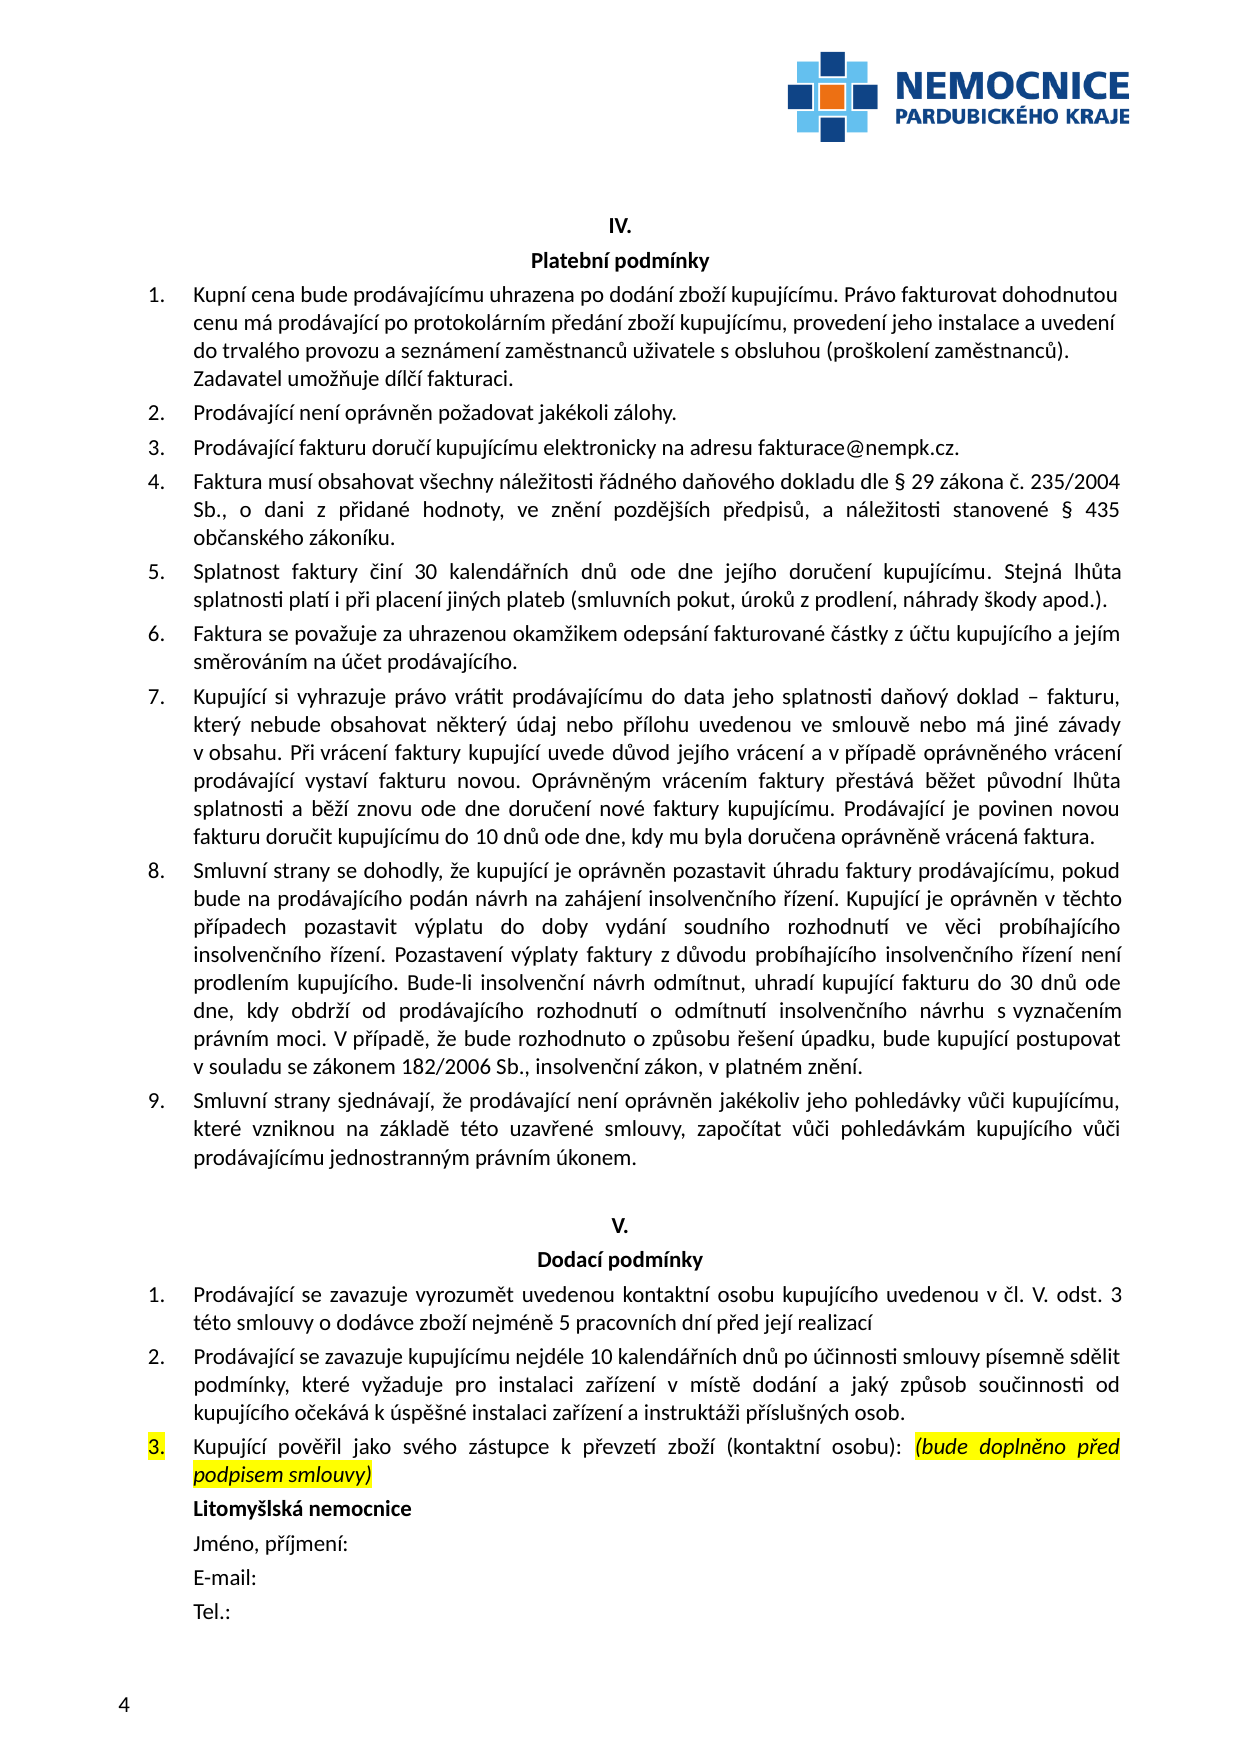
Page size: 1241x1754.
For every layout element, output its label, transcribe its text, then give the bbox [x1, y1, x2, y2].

list Faktura musí obsahovat všechny náležitosti řádného daňového dokladu dle § 29 zákona č. 235/2004 Sb., o dani z přidané hodnoty, ve znění pozdějších předpisů, a náležitosti stanovené § 435 občanského zákoníku. [148, 467, 1122, 551]
list Prodávající fakturu doručí kupujícímu elektronicky na adresu fakturace@nempk.cz. [148, 433, 1122, 461]
text v. [118, 1211, 1122, 1239]
list Smluvní strany se dohodly, že kupující je oprávněn pozastavit úhradu faktury prodávajícímu, pokud bude na prodávajícího podán návrh na zahájení insolvenčního řízení. Kupující je oprávněn v těchto případech pozastavit výplatu do doby vydání soudního rozhodnutí ve věci probíhajícího insolvenčního řízení. Pozastavení výplaty faktury z důvodu probíhajícího insolvenčního řízení není prodlením kupujícího. Bude-li insolvenční návrh odmítnut, uhradí kupující fakturu do 30 dnů ode dne, kdy obdrží od prodávajícího rozhodnutí o odmítnutí insolvenčního návrhu s vyznačením právním moci. V případě, že bude rozhodnuto o způsobu řešení úpadku, bude kupující postupovat v souladu se zákonem 182/2006 Sb., insolvenční zákon, v platném znění. [148, 856, 1122, 1080]
list Kupující pověřil jako svého zástupce k převzetí zboží (kontaktní osobu): (bude doplněno před podpisem smlouvy) [148, 1432, 1122, 1488]
list Prodávající se zavazuje vyrozumět uvedenou kontaktní osobu kupujícího uvedenou v čl. V. odst. 3 této smlouvy o dodávce zboží nejméně 5 pracovních dní před její realizací [148, 1280, 1122, 1336]
list Kupující si vyhrazuje právo vrátit prodávajícímu do data jeho splatnosti daňový doklad – fakturu, který nebude obsahovat některý údaj nebo přílohu uvedenou ve smlouvě nebo má jiné závady v obsahu. Při vrácení faktury kupující uvede důvod jejího vrácení a v případě oprávněného vrácení prodávající vystaví fakturu novou. Oprávněným vrácením faktury přestává běžet původní lhůta splatnosti a běží znovu ode dne doručení nové faktury kupujícímu. Prodávající je povinen novou fakturu doručit kupujícímu do 10 dnů ode dne, kdy mu byla doručena oprávněně vrácená faktura. [148, 682, 1122, 850]
text IV. [118, 211, 1122, 239]
list Zadavatel umožňuje dílčí fakturaci. [193, 364, 1122, 392]
text Tel.: [193, 1597, 1122, 1625]
text Platební podmínky [118, 246, 1122, 274]
text Dodací podmínky [118, 1245, 1122, 1273]
text Litomyšlská nemocnice [193, 1494, 1122, 1523]
list Prodávající se zavazuje kupujícímu nejdéle 10 kalendářních dnů po účinnosti smlouvy písemně sdělit podmínky, které vyžaduje pro instalaci zařízení v místě dodání a jaký způsob součinnosti od kupujícího očekává k úspěšné instalaci zařízení a instruktáži příslušných osob. [148, 1342, 1122, 1426]
list Faktura se považuje za uhrazenou okamžikem odepsání fakturované částky z účtu kupujícího a jejím směrováním na účet prodávajícího. [148, 619, 1122, 676]
text Jméno, příjmení: [193, 1529, 1122, 1557]
list Prodávající není oprávněn požadovat jakékoli zálohy. [148, 398, 1122, 426]
picture [786, 50, 1130, 143]
list Smluvní strany sjednávají, že prodávající není oprávněn jakékoliv jeho pohledávky vůči kupujícímu, které vzniknou na základě této uzavřené smlouvy, započítat vůči pohledávkám kupujícího vůči prodávajícímu jednostranným právním úkonem. [148, 1087, 1122, 1171]
list Splatnost faktury činí 30 kalendářních dnů ode dne jejího doručení kupujícímu. Stejná lhůta splatnosti platí i při placení jiných plateb (smluvních pokut, úroků z prodlení, náhrady škody apod.). [148, 557, 1122, 613]
list Kupní cena bude prodávajícímu uhrazena po dodání zboží kupujícímu. Právo fakturovat dohodnutou cenu má prodávající po protokolárním předání zboží kupujícímu, provedení jeho instalace a uvedení do trvalého provozu a seznámení zaměstnanců uživatele s obsluhou (proškolení zaměstnanců). [148, 280, 1122, 364]
text E-mail: [193, 1563, 1122, 1591]
